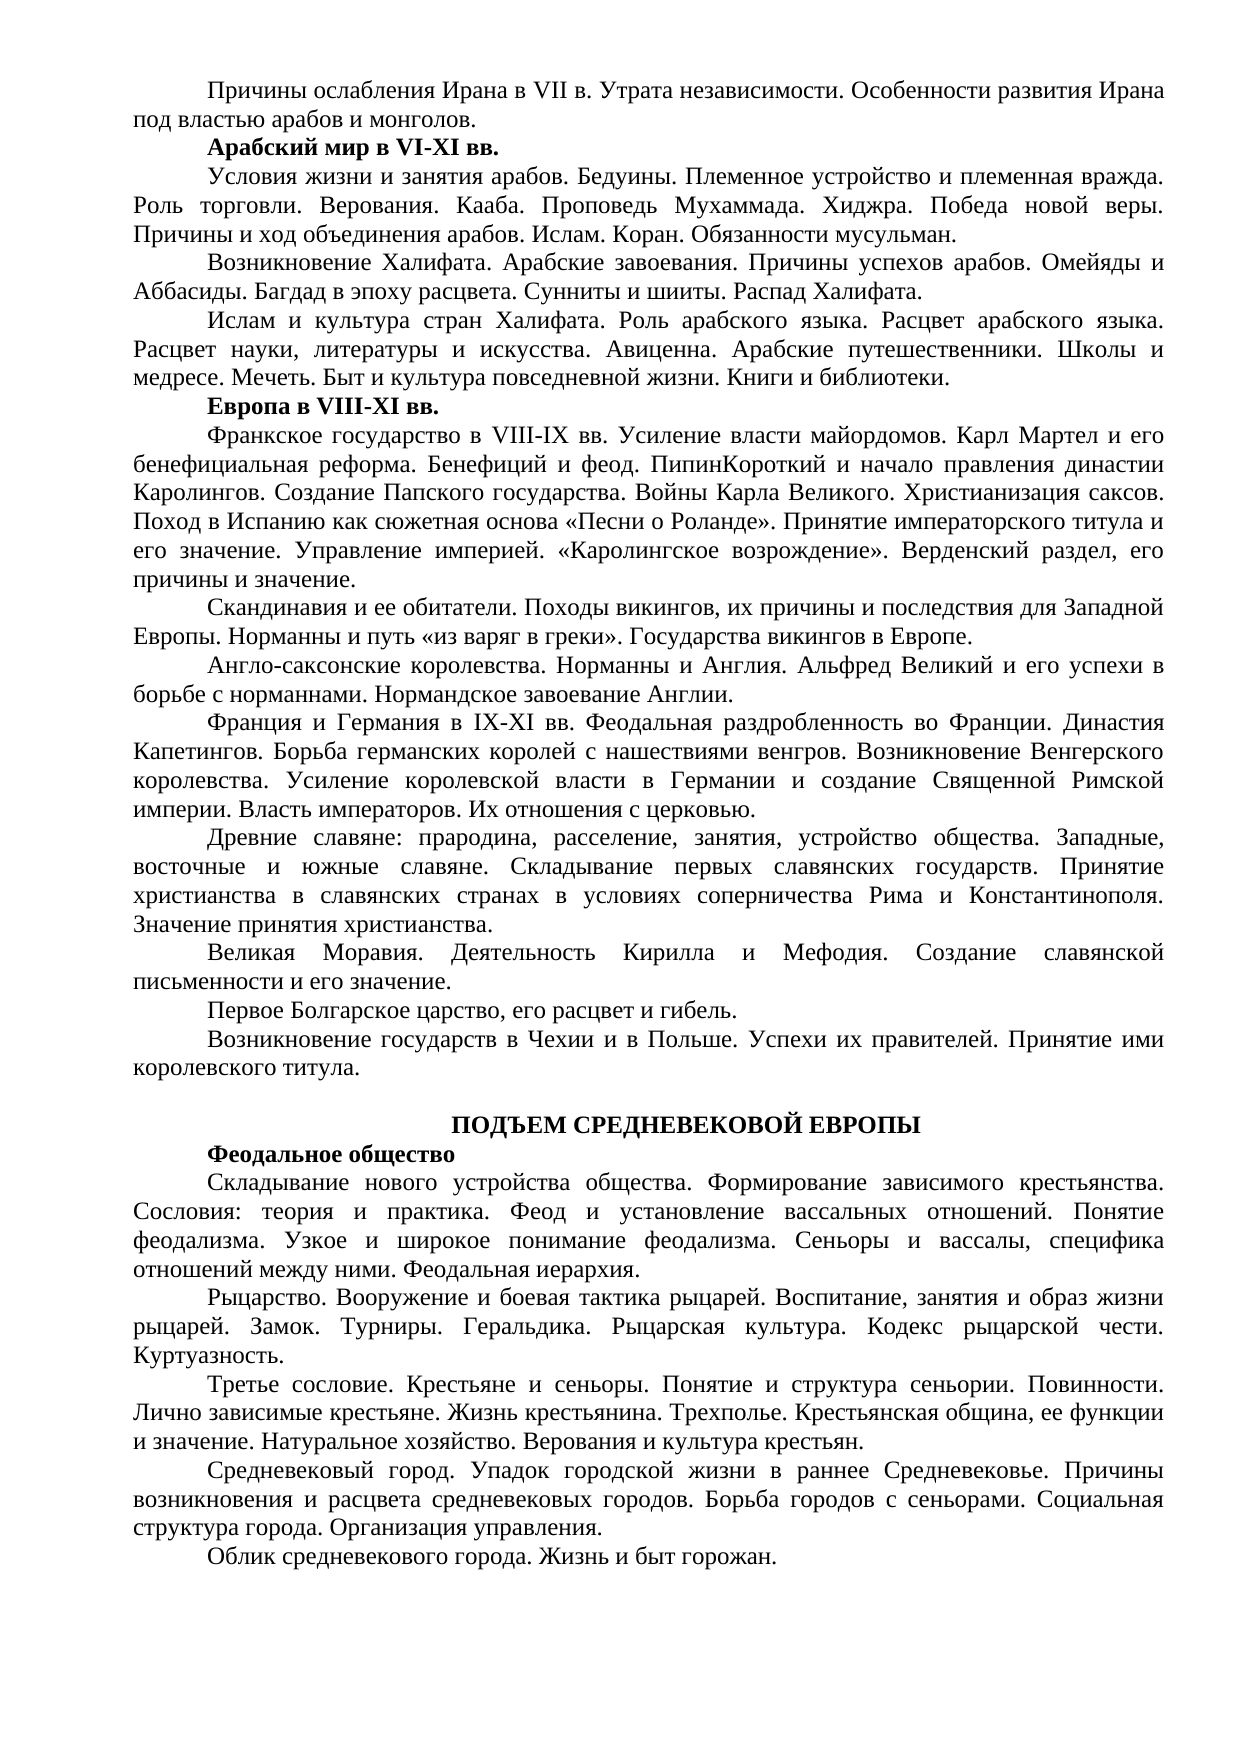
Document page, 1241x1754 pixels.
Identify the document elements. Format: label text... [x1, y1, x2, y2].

text Возникновение государств в Чехии и в Польше. Успехи их правителей. Принятие ими королевского титула. [133, 1024, 1165, 1081]
text Первое Болгарское царство, его расцвет и гибель. [133, 995, 1165, 1024]
text Складывание нового устройства общества. Формирование зависимого крестьянства. Сословия: теория и практика. Феод и установление вассальных отношений. Понятие феодализма. Узкое и широкое понимание феодализма. Сеньоры и вассалы, специфика отношений между ними. Феодальная иерархия. [133, 1167, 1165, 1282]
text Причины ослабления Ирана в VII в. Утрата независимости. Особенности развития Ирана под властью арабов и монголов. [133, 75, 1165, 132]
text Облик средневекового города. Жизнь и быт горожан. [133, 1541, 1165, 1570]
text Рыцарство. Вооружение и боевая тактика рыцарей. Воспитание, занятия и образ жизни рыцарей. Замок. Турниры. Геральдика. Рыцарская культура. Кодекс рыцарской чести. Куртуазность. [133, 1282, 1165, 1369]
text Франкское государство в VIII-IX вв. Усиление власти майордомов. Карл Мартел и его бенефициальная реформа. Бенефиций и феод. ПипинКороткий и начало правления династии Каролингов. Создание Папского государства. Войны Карла Великого. Христианизация саксов. Поход в Испанию как сюжетная основа «Песни о Роланде». Принятие императорского титула и его значение. Управление империей. «Каролингское возрождение». Верденский раздел, его причины и значение. [133, 420, 1165, 592]
text Ислам и культура стран Халифата. Роль арабского языка. Расцвет арабского языка. Расцвет науки, литературы и искусства. Авиценна. Арабские путешественники. Школы и медресе. Мечеть. Быт и культура повседневной жизни. Книги и библиотеки. [133, 305, 1165, 391]
text ПОДЪЕМ СРЕДНЕВЕКОВОЙ ЕВРОПЫ [133, 1110, 1165, 1139]
text Скандинавия и ее обитатели. Походы викингов, их причины и последствия для Западной Европы. Норманны и путь «из варяг в греки». Государства викингов в Европе. [133, 592, 1165, 650]
text Третье сословие. Крестьяне и сеньоры. Понятие и структура сеньории. Повинности. Лично зависимые крестьяне. Жизнь крестьянина. Трехполье. Крестьянская община, ее функции и значение. Натуральное хозяйство. Верования и культура крестьян. [133, 1369, 1165, 1455]
text Англо-саксонские королевства. Норманны и Англия. Альфред Великий и его успехи в борьбе с норманнами. Нормандское завоевание Англии. [133, 650, 1165, 707]
text Возникновение Халифата. Арабские завоевания. Причины успехов арабов. Омейяды и Аббасиды. Багдад в эпоху расцвета. Сунниты и шииты. Распад Халифата. [133, 247, 1165, 305]
text Европа в VIII-XI вв. [133, 391, 1165, 420]
text Древние славяне: прародина, расселение, занятия, устройство общества. Западные, восточные и южные славяне. Складывание первых славянских государств. Принятие христианства в славянских странах в условиях соперничества Рима и Константинополя. Значение принятия христианства. [133, 822, 1165, 937]
text Арабский мир в VI-XI вв. [133, 132, 1165, 161]
text Франция и Германия в IX-XI вв. Феодальная раздробленность во Франции. Династия Капетингов. Борьба германских королей с нашествиями венгров. Возникновение Венгерского королевства. Усиление королевской власти в Германии и создание Священной Римской империи. Власть императоров. Их отношения с церковью. [133, 707, 1165, 822]
text Великая Моравия. Деятельность Кирилла и Мефодия. Создание славянской письменности и его значение. [133, 937, 1165, 995]
text Условия жизни и занятия арабов. Бедуины. Племенное устройство и племенная вражда. Роль торговли. Верования. Кааба. Проповедь Мухаммада. Хиджра. Победа новой веры. Причины и ход объединения арабов. Ислам. Коран. Обязанности мусульман. [133, 161, 1165, 247]
text Феодальное общество [133, 1139, 1165, 1167]
text Средневековый город. Упадок городской жизни в раннее Средневековье. Причины возникновения и расцвета средневековых городов. Борьба городов с сеньорами. Социальная структура города. Организация управления. [133, 1455, 1165, 1541]
